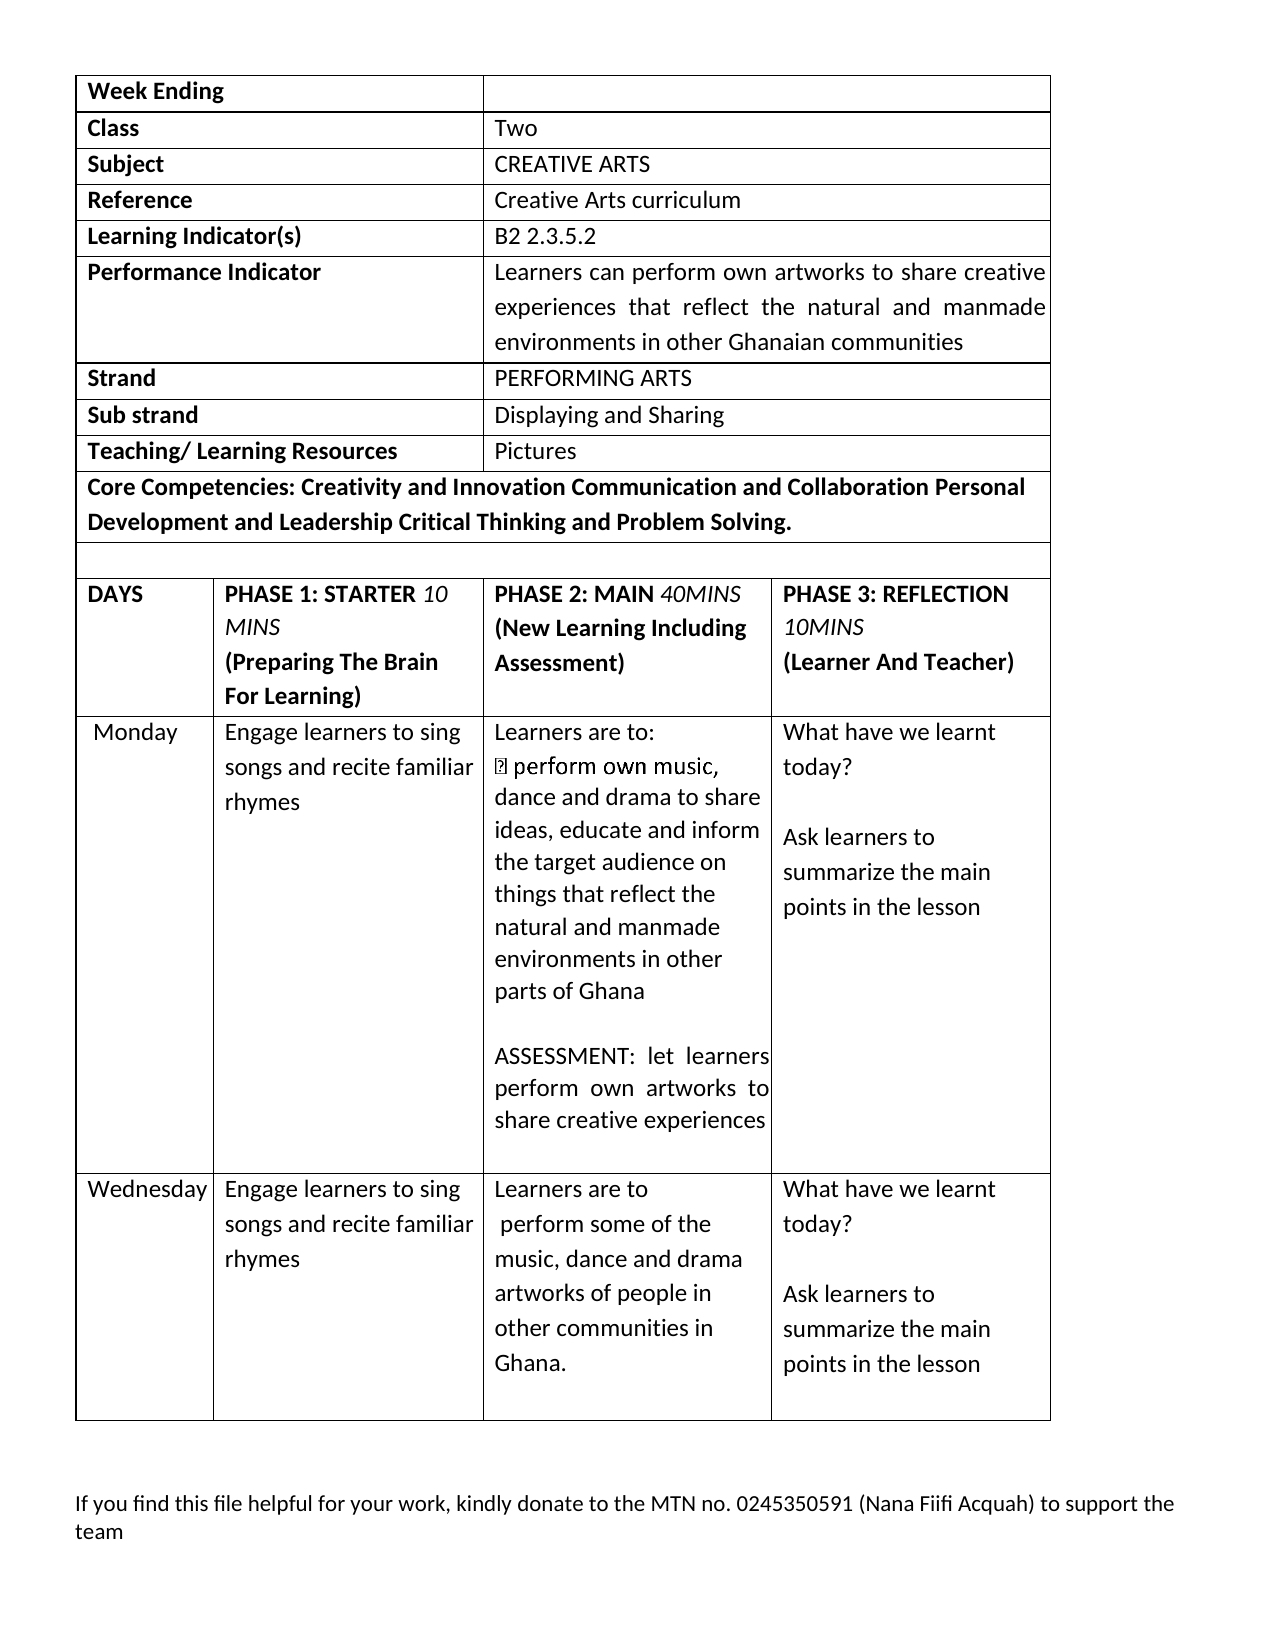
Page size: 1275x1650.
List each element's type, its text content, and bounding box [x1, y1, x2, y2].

table_cell Two [484, 113, 1050, 147]
table_cell Sub strand [77, 400, 483, 434]
table_cell PHASE 3: REFLECTION 10MINS (Learner And Teacher) [772, 579, 1050, 716]
table_cell Ask learners to summarize the main points in the lesson [772, 784, 1050, 1026]
table_cell What have we learnt today? [772, 717, 1050, 784]
table_cell Performance Indicator [77, 257, 483, 362]
table_cell Class [77, 113, 483, 147]
table_cell PHASE 2: MAIN 40MINS (New Learning Including Assessment) [484, 579, 771, 716]
table_cell Displaying and Sharing [484, 400, 1050, 434]
table_header [772, 76, 1050, 111]
table_cell Monday [77, 717, 213, 1173]
table_cell Engage learners to sing songs and recite familiar rhymes [214, 717, 483, 1173]
table_cell Engage learners to sing songs and recite familiar rhymes [214, 1174, 483, 1419]
table_cell What have we learnt today? Ask learners to summarize the main points in the lesson [772, 1174, 1050, 1419]
table_cell PERFORMING ARTS [484, 364, 1050, 398]
table_cell Learners are to perform some of the music, dance and drama artworks of people in other communities in Ghana. [484, 1174, 771, 1419]
table_cell Pictures [484, 436, 1050, 471]
table_cell dance and drama to share ideas, educate and inform the target audience on things that reflect the natural and manmade environments in other parts of Ghana [484, 784, 771, 1026]
table_cell Teaching/ Learning Resources [77, 436, 483, 471]
table_cell Wednesday [77, 1174, 213, 1419]
table_cell DAYS [77, 579, 213, 716]
text If you find this file helpful for your work, kindly donate to the MTN no. 0245350591 (Nana Fiifi Acquah) to support the team [75, 1489, 1175, 1546]
table_cell ASSESSMENT: let learners perform own artworks to share creative experiences [484, 1026, 771, 1173]
table_cell Creative Arts curriculum [484, 185, 1050, 220]
table_cell Learning Indicator(s) [77, 221, 483, 256]
table_header [484, 76, 772, 111]
table_cell Strand [77, 364, 483, 398]
table_cell [772, 1026, 1050, 1173]
table_cell B2 2.3.5.2 [484, 221, 1050, 256]
table_cell Subject [77, 149, 483, 184]
table_cell Reference [77, 185, 483, 220]
table_header Week Ending [77, 76, 483, 111]
table_cell Learners can perform own artworks to share creative experiences that reflect the natural and manmade environments in other Ghanaian communities [484, 257, 1050, 362]
table_cell Core Competencies: Creativity and Innovation Communication and Collaboration Personal Development and Leadership Critical Thinking and Problem Solving. [77, 472, 1050, 578]
table_cell PHASE 1: STARTER 10 MINS (Preparing The Brain For Learning) [214, 579, 483, 716]
table_cell CREATIVE ARTS [484, 149, 1050, 184]
table_cell Learners are to: [484, 717, 771, 784]
